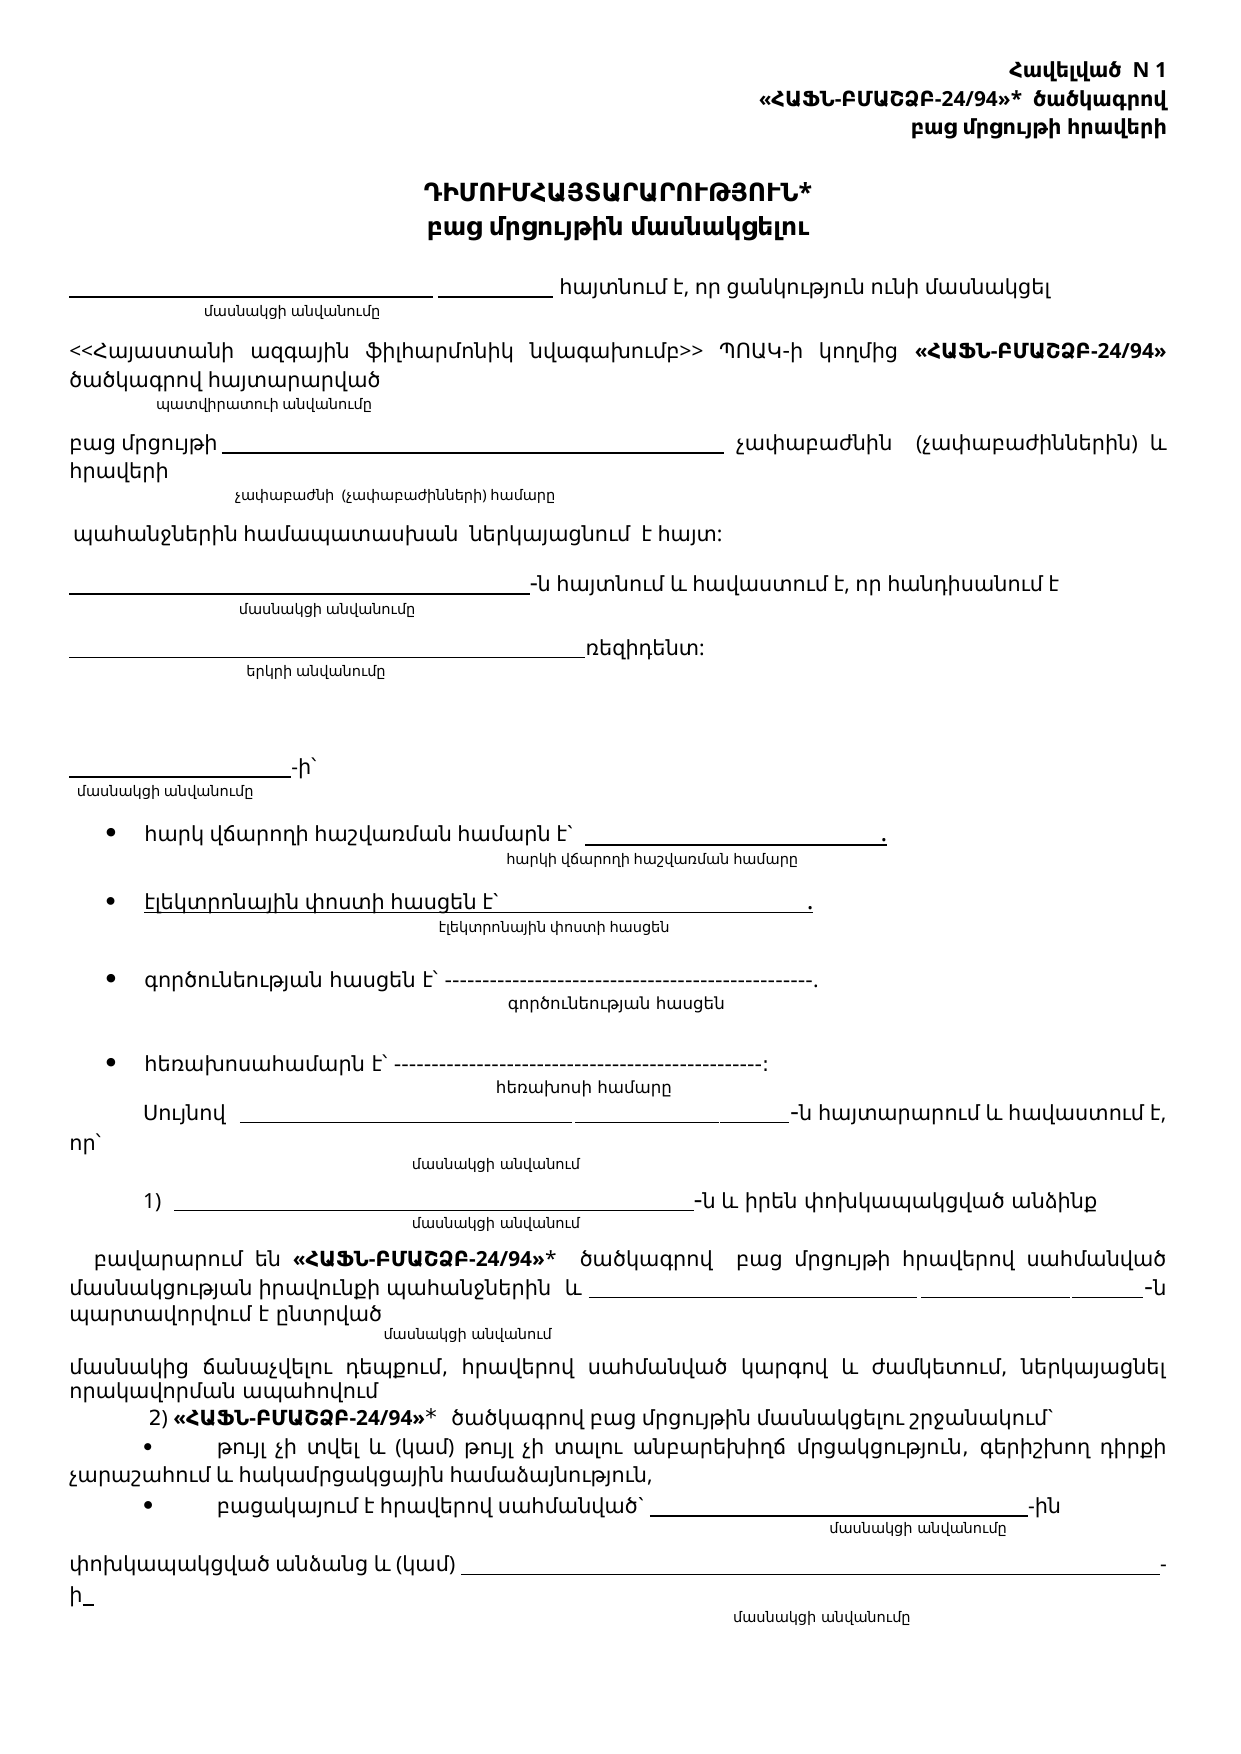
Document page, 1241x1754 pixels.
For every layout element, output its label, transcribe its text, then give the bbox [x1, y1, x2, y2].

text մասնակցի անվանումը [69, 598, 1167, 633]
text մասնակցի անվանում [69, 1214, 1167, 1244]
text մասնակցի անվանումը [69, 1520, 1167, 1549]
text էլեկտրոնային փոստի հասցեն [69, 917, 1167, 951]
list թույլ չի տվել և (կամ) թույլ չի տալու անբարեխիղճ մրցակցություն, գերիշխող դիրքի չարաշահում և հակամրցակցային համաձայնություն, [69, 1432, 1167, 1489]
text ԴԻՄՈՒՄՀԱՅՏԱՐԱՐՈՒԹՅՈՒՆ* [69, 175, 1167, 209]
text <<Հայաստանի ազգային ֆիլհարմոնիկ նվագախումբ>> ՊՈԱԿ-ի կողմից «ՀԱՖՆ-ԲՄԱՇՁԲ-24/94» ծածկագրով հայտարարված [69, 334, 1167, 394]
text 1) -ն և իրեն փոխկապակցված անձինք [69, 1185, 1167, 1214]
text «ՀԱՖՆ-ԲՄԱՇՁԲ-24/94»* ծածկագրով [69, 84, 1167, 112]
text պահանջներին համապատասխան ներկայացնում է հայտ: [69, 519, 1167, 547]
text հարկի վճարողի հաշվառման համարը [69, 849, 1167, 883]
subtitle բաց մրցույթին մասնակցելու [69, 209, 1167, 243]
list հեռախոսահամարն է՝ -------------------------------------------------: [107, 1049, 1167, 1078]
text հեռախոսի համարը [69, 1078, 1167, 1097]
list էլեկտրոնային փոստի հասցեն է` . [107, 883, 1167, 917]
text Հավելված N 1 [69, 56, 1167, 84]
text փոխկապակցված անձանց և (կամ) -ի [69, 1549, 1167, 1609]
list հարկ վճարողի հաշվառման համարն է` . [107, 815, 1167, 849]
text մասնակից ճանաչվելու դեպքում, հրավերով սահմանված կարգով և ժամկետում, ներկայացնել որակավորման ապահովում [69, 1355, 1167, 1403]
text մասնակցի անվանումը [69, 300, 1167, 334]
text բավարարում են «ՀԱՖՆ-ԲՄԱՇՁԲ-24/94»* ծածկագրով բաց մրցույթի հրավերով սահմանված մասնակցության իրավունքի պահանջներին և -ն պարտավորվում է ընտրված [69, 1244, 1167, 1326]
text ռեզիդենտ: [69, 633, 1167, 661]
text երկրի անվանումը [69, 661, 1167, 695]
text բաց մրցույթի չափաբաժնին (չափաբաժիններին) և հրավերի [69, 428, 1167, 485]
text մասնակցի անվանում [69, 1156, 1167, 1185]
text հայտնում է, որ ցանկություն ունի մասնակցել [69, 272, 1167, 300]
list բացակայում է հրավերով սահմանված` -ին [69, 1489, 1167, 1520]
text 2) «ՀԱՖՆ-ԲՄԱՇՁԲ-24/94»* ծածկագրով բաց մրցույթին մասնակցելու շրջանակում` [69, 1403, 1167, 1432]
text մասնակցի անվանումը [69, 1609, 1167, 1638]
text բաց մրցույթի հրավերի [69, 112, 1167, 141]
text Սույնով -ն հայտարարում և հավաստում է, որ՝ [69, 1097, 1167, 1156]
text պատվիրատուի անվանումը [69, 394, 1167, 428]
text -ի՝ [69, 752, 1167, 781]
text չափաբաժնի (չափաբաժինների) համարը [69, 485, 1167, 519]
text մասնակցի անվանում [69, 1326, 1167, 1355]
text գործունեության հասցեն [69, 994, 1167, 1013]
text -ն հայտնում և հավաստում է, որ հանդիսանում է [69, 564, 1167, 598]
list գործունեության հասցեն է՝ -------------------------------------------------. [107, 965, 1167, 994]
text մասնակցի անվանումը [69, 781, 1167, 815]
